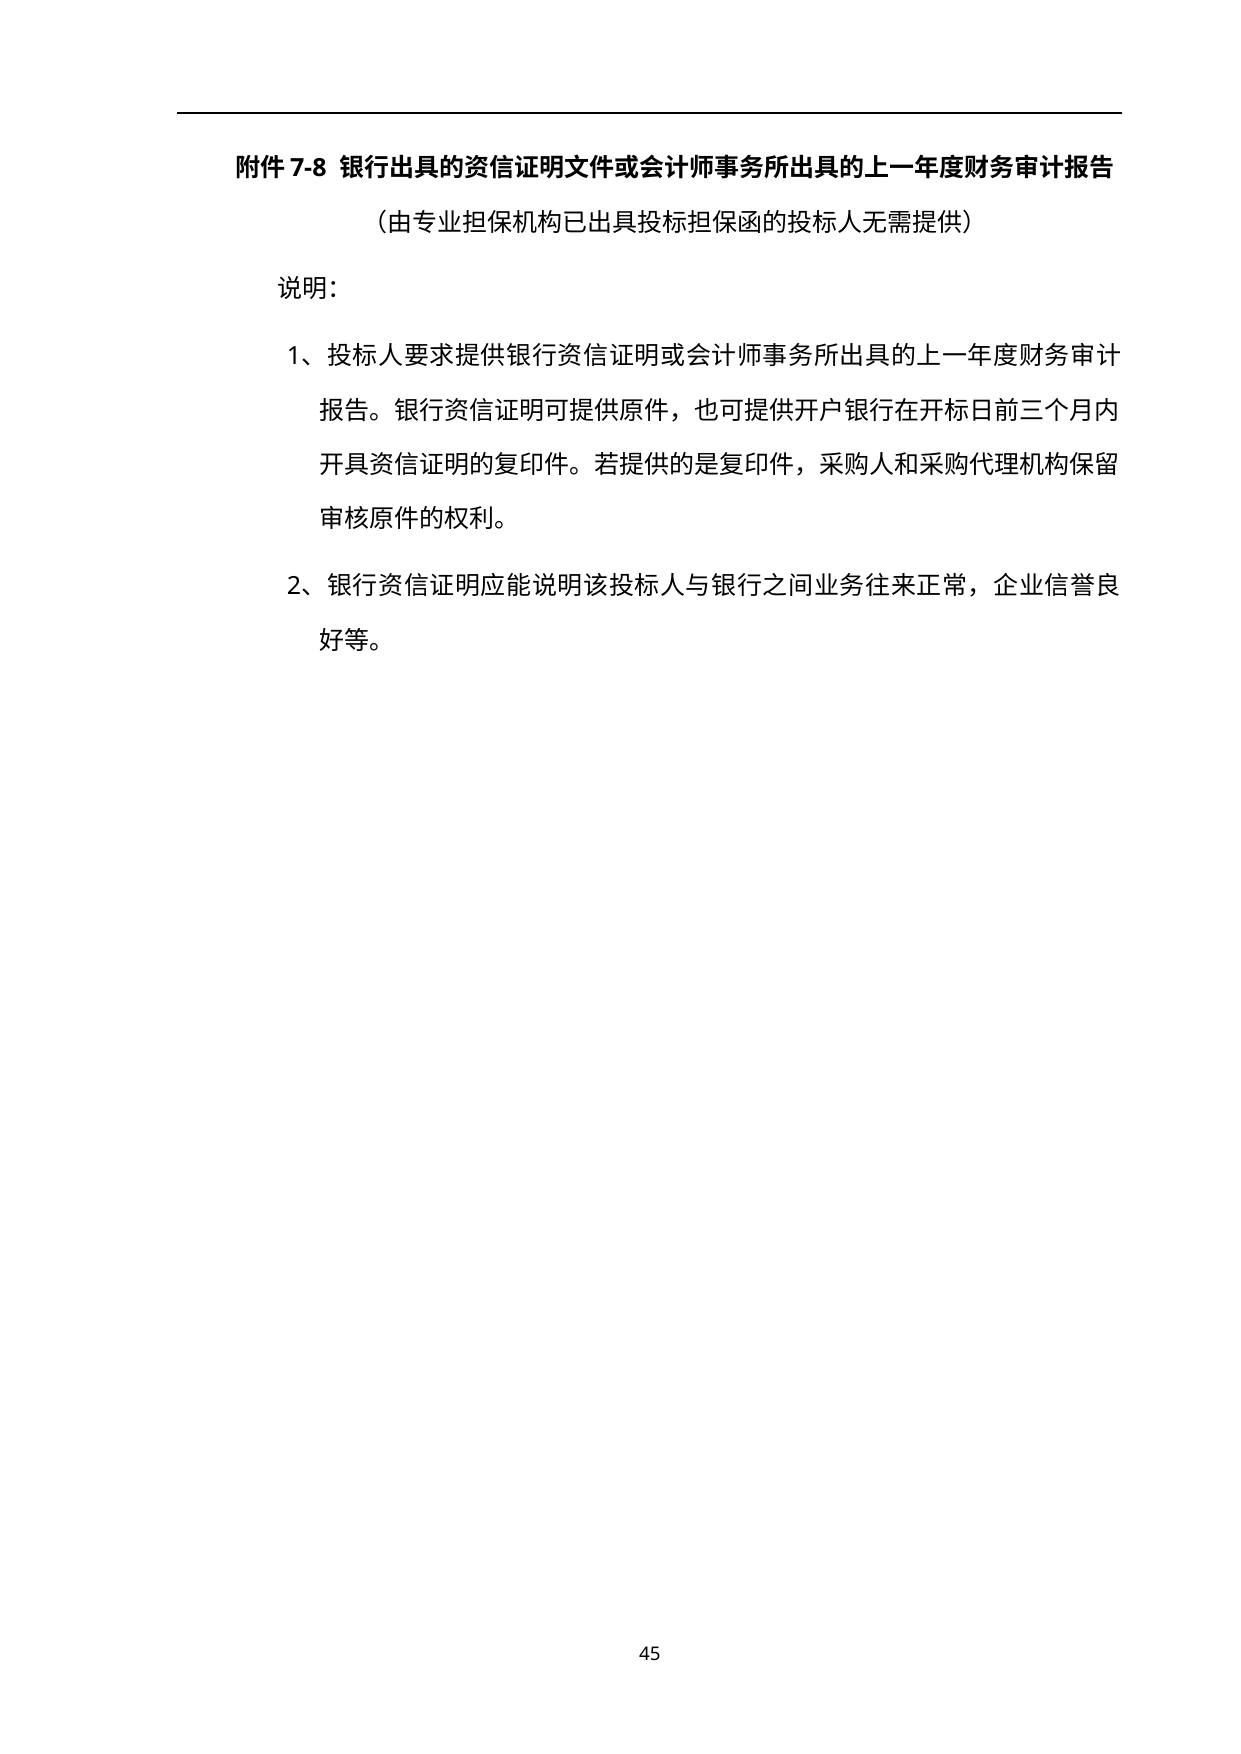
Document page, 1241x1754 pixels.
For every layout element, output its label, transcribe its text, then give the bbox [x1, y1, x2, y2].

text （由专业担保机构已出具投标担保函的投标人无需提供） [177, 202, 1122, 238]
text 1、投标人要求提供银行资信证明或会计师事务所出具的上一年度财务审计报告。银行资信证明可提供原件，也可提供开户银行在开标日前三个月内开具资信证明的复印件。若提供的是复印件，采购人和采购代理机构保留审核原件的权利。 [287, 336, 1122, 535]
text 2、银行资信证明应能说明该投标人与银行之间业务往来正常，企业信誉良好等。 [287, 566, 1122, 656]
text 说明： [177, 269, 1122, 305]
text 附件7-8 银行出具的资信证明文件或会计师事务所出具的上一年度财务审计报告 [177, 148, 1122, 184]
